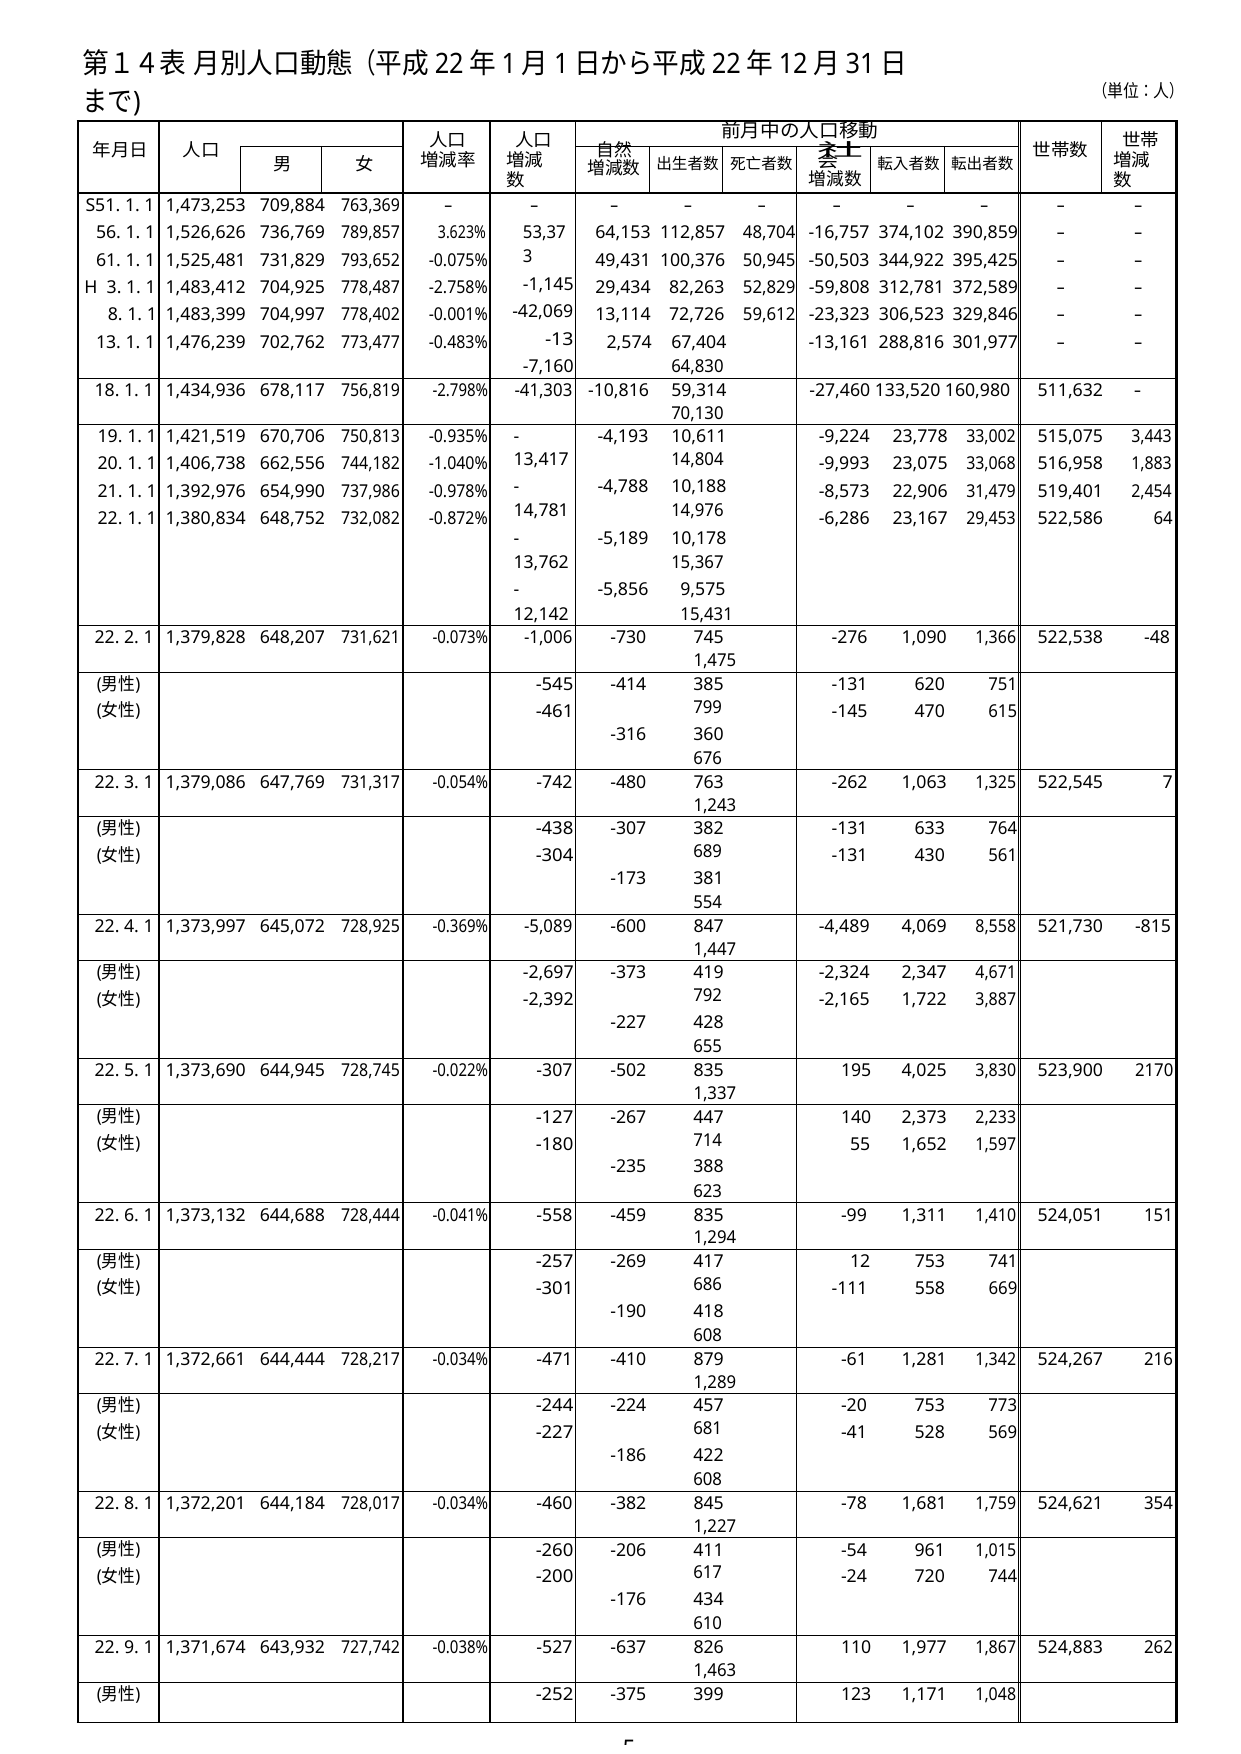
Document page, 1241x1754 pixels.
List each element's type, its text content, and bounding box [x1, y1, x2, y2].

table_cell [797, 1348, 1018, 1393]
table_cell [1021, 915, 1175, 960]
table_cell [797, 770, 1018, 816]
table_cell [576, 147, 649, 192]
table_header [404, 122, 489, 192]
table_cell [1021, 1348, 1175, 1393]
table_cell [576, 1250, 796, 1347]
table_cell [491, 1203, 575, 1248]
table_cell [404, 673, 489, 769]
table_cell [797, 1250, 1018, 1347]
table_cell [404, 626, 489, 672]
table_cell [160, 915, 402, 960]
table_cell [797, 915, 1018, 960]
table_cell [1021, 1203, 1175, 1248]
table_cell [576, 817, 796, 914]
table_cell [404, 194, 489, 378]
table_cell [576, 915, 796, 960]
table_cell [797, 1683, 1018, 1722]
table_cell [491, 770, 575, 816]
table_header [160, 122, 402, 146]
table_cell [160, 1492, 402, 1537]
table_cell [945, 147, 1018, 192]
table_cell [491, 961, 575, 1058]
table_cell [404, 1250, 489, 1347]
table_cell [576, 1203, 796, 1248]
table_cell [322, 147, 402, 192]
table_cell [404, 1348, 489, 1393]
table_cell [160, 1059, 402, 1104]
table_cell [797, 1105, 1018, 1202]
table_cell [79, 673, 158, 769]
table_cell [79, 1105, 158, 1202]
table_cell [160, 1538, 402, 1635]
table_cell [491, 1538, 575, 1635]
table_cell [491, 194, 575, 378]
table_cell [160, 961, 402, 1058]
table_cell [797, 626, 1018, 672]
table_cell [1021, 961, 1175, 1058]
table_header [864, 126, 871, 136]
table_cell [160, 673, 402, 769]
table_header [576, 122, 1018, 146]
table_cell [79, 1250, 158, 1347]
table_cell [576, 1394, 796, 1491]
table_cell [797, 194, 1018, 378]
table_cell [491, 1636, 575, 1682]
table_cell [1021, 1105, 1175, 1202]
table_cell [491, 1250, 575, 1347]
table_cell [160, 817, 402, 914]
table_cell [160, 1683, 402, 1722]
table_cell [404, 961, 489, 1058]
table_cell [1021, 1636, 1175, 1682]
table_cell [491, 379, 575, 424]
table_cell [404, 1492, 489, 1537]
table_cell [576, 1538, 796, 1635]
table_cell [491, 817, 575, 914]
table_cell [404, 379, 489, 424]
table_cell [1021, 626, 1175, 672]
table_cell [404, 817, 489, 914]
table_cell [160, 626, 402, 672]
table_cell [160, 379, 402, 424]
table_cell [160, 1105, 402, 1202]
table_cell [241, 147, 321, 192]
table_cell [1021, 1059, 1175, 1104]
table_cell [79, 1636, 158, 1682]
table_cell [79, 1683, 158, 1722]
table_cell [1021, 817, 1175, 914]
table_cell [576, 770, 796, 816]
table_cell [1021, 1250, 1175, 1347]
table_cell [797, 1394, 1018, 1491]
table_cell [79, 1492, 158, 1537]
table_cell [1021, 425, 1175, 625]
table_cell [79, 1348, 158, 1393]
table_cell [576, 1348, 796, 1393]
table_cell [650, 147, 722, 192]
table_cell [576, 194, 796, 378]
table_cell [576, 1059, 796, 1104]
text （単位：人） [1093, 79, 1192, 103]
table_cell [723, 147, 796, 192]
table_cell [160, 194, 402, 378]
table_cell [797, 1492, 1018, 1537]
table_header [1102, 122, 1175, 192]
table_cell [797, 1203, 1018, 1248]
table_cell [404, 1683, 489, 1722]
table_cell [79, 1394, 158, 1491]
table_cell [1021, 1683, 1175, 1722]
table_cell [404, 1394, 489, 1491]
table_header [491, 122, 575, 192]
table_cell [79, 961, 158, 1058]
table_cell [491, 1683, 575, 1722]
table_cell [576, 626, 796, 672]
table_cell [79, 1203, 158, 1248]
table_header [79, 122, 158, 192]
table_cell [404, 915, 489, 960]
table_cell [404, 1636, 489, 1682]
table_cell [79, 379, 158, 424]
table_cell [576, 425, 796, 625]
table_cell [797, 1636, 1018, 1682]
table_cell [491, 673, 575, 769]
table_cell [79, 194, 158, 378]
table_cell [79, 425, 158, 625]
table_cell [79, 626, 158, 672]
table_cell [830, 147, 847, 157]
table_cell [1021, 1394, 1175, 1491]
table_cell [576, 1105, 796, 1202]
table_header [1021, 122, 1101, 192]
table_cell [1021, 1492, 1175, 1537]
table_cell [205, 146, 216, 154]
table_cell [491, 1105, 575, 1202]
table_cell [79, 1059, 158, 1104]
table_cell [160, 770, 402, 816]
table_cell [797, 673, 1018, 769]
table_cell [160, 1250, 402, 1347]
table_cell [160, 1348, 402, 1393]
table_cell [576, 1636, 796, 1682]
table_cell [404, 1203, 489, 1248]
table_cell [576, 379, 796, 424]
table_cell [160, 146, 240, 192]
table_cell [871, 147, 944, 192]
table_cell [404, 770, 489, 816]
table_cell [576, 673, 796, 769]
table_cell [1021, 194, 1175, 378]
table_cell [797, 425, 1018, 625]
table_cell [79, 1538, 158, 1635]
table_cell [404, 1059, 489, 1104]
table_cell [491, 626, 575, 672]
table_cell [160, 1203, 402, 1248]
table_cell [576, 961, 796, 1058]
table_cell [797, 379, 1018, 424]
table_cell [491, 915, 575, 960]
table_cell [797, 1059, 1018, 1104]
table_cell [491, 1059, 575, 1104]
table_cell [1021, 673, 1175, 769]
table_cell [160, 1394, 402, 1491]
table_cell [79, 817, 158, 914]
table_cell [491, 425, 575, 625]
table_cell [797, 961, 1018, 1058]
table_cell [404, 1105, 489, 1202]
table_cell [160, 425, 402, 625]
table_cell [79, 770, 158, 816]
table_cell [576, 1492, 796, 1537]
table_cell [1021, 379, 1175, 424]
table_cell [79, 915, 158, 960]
subtitle 第１４表 月別人口動態（平成22年1月1日から平成22年12月31日まで) [82, 43, 920, 120]
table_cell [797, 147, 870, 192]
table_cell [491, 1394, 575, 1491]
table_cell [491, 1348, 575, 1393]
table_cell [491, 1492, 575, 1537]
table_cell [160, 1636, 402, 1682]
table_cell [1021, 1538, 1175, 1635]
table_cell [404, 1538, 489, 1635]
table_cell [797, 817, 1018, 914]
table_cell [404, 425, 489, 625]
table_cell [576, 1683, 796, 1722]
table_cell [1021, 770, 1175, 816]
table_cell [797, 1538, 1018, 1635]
